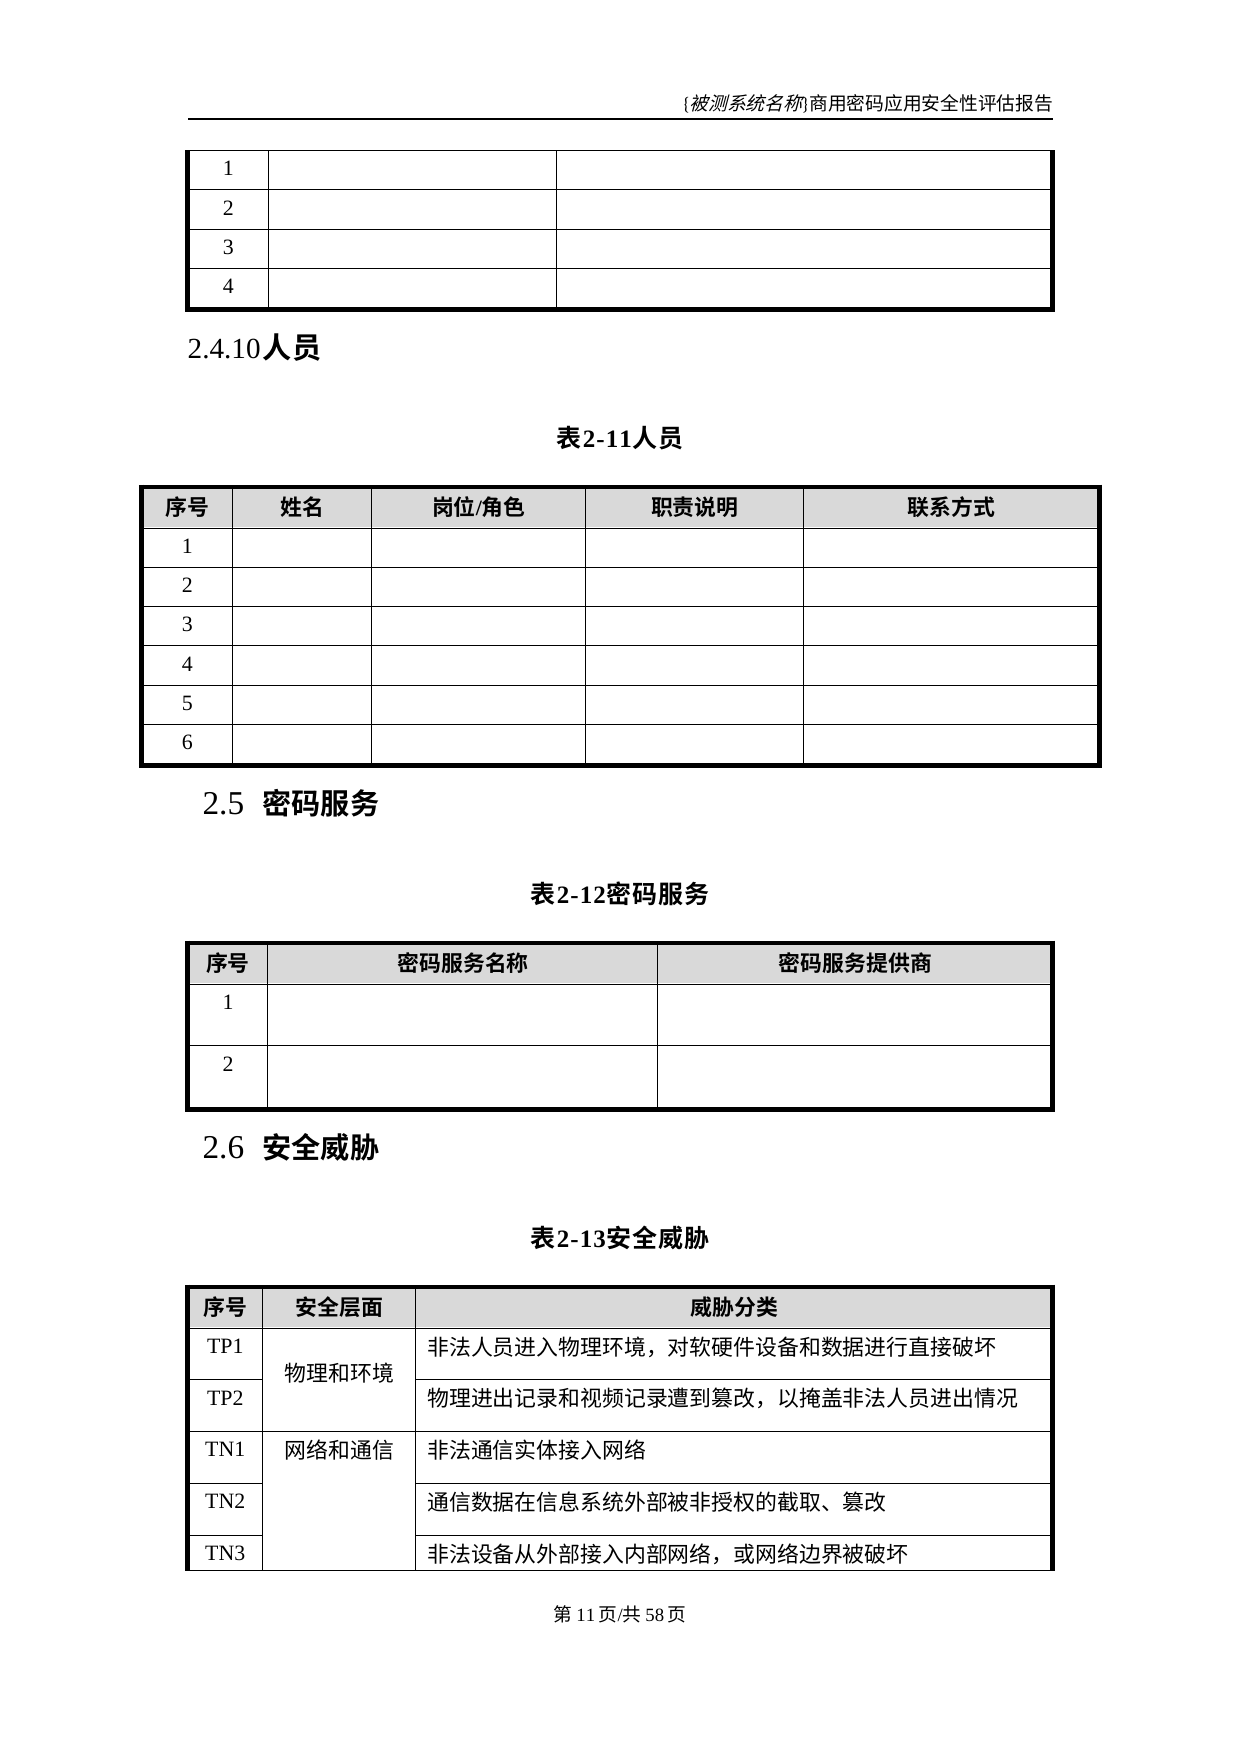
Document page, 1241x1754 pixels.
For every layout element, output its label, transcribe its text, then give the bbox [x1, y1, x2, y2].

table_header 安全层面 [263, 1289, 415, 1327]
table_cell [804, 529, 1097, 567]
table_cell [658, 985, 1050, 1045]
table_cell [233, 568, 371, 606]
table_cell [233, 646, 371, 684]
table_cell TP2 [190, 1380, 262, 1431]
table_cell [804, 568, 1097, 606]
table_header 序号 [190, 945, 267, 983]
table_cell 6 [144, 725, 232, 763]
table_cell 4 [190, 269, 268, 307]
table_header 职责说明 [586, 489, 803, 527]
table_cell [586, 646, 803, 684]
table_cell 网络和通信 [263, 1432, 415, 1569]
table_cell 非法人员进入物理环境，对软硬件设备和数据进行直接破坏 [416, 1329, 1050, 1379]
table_cell 1 [190, 151, 268, 189]
table_cell [269, 190, 556, 228]
table_header 联系方式 [804, 489, 1097, 527]
table_cell 通信数据在信息系统外部被非授权的截取、篡改 [416, 1484, 1050, 1534]
table_header 序号 [190, 1289, 262, 1327]
table_header 姓名 [233, 489, 371, 527]
table_cell [269, 230, 556, 268]
table_header 序号 [144, 489, 232, 527]
table_cell 物理和环境 [263, 1329, 415, 1431]
table_cell [233, 529, 371, 567]
subtitle 人员 [187, 312, 1053, 380]
table_cell [372, 686, 585, 724]
subtitle 密码服务 [202, 768, 1053, 836]
table_header 岗位/角色 [372, 489, 585, 527]
table_cell [804, 725, 1097, 763]
table_cell 2 [190, 190, 268, 228]
table_header 密码服务提供商 [658, 945, 1050, 983]
table_cell [269, 151, 556, 189]
table_cell [268, 985, 657, 1045]
table_cell [557, 230, 1050, 268]
table_cell 5 [144, 686, 232, 724]
table_cell 物理进出记录和视频记录遭到篡改，以掩盖非法人员进出情况 [416, 1380, 1050, 1431]
table_cell TN2 [190, 1484, 262, 1534]
table_cell 4 [144, 646, 232, 684]
subtitle 安全威胁 [202, 1112, 1053, 1180]
table_cell [372, 607, 585, 645]
table_cell [557, 190, 1050, 228]
table_cell [557, 269, 1050, 307]
table_header 威胁分类 [416, 1289, 1050, 1327]
table_cell [804, 646, 1097, 684]
table_cell [557, 151, 1050, 189]
table_cell [372, 529, 585, 567]
table_cell 1 [144, 529, 232, 567]
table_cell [416, 1536, 1050, 1569]
table_cell 非法通信实体接入网络 [416, 1432, 1050, 1483]
table_cell [233, 607, 371, 645]
table_cell [268, 1046, 657, 1107]
table_cell 2 [190, 1046, 267, 1107]
table_cell TP1 [190, 1329, 262, 1379]
table_cell 3 [190, 230, 268, 268]
table_cell 2 [144, 568, 232, 606]
table_header 密码服务名称 [268, 945, 657, 983]
table_cell [586, 607, 803, 645]
table_cell [586, 568, 803, 606]
table_cell [586, 686, 803, 724]
table_cell [804, 686, 1097, 724]
table_cell 3 [144, 607, 232, 645]
table_cell [269, 269, 556, 307]
table_cell TN3 [190, 1536, 262, 1569]
table_cell [233, 725, 371, 763]
table_cell [586, 725, 803, 763]
table_cell [372, 568, 585, 606]
table_cell TN1 [190, 1432, 262, 1483]
table_cell [658, 1046, 1050, 1107]
table_cell [233, 686, 371, 724]
table_cell [372, 725, 585, 763]
table_cell [804, 607, 1097, 645]
table_cell [586, 529, 803, 567]
table_cell [372, 646, 585, 684]
table_cell 1 [190, 985, 267, 1045]
